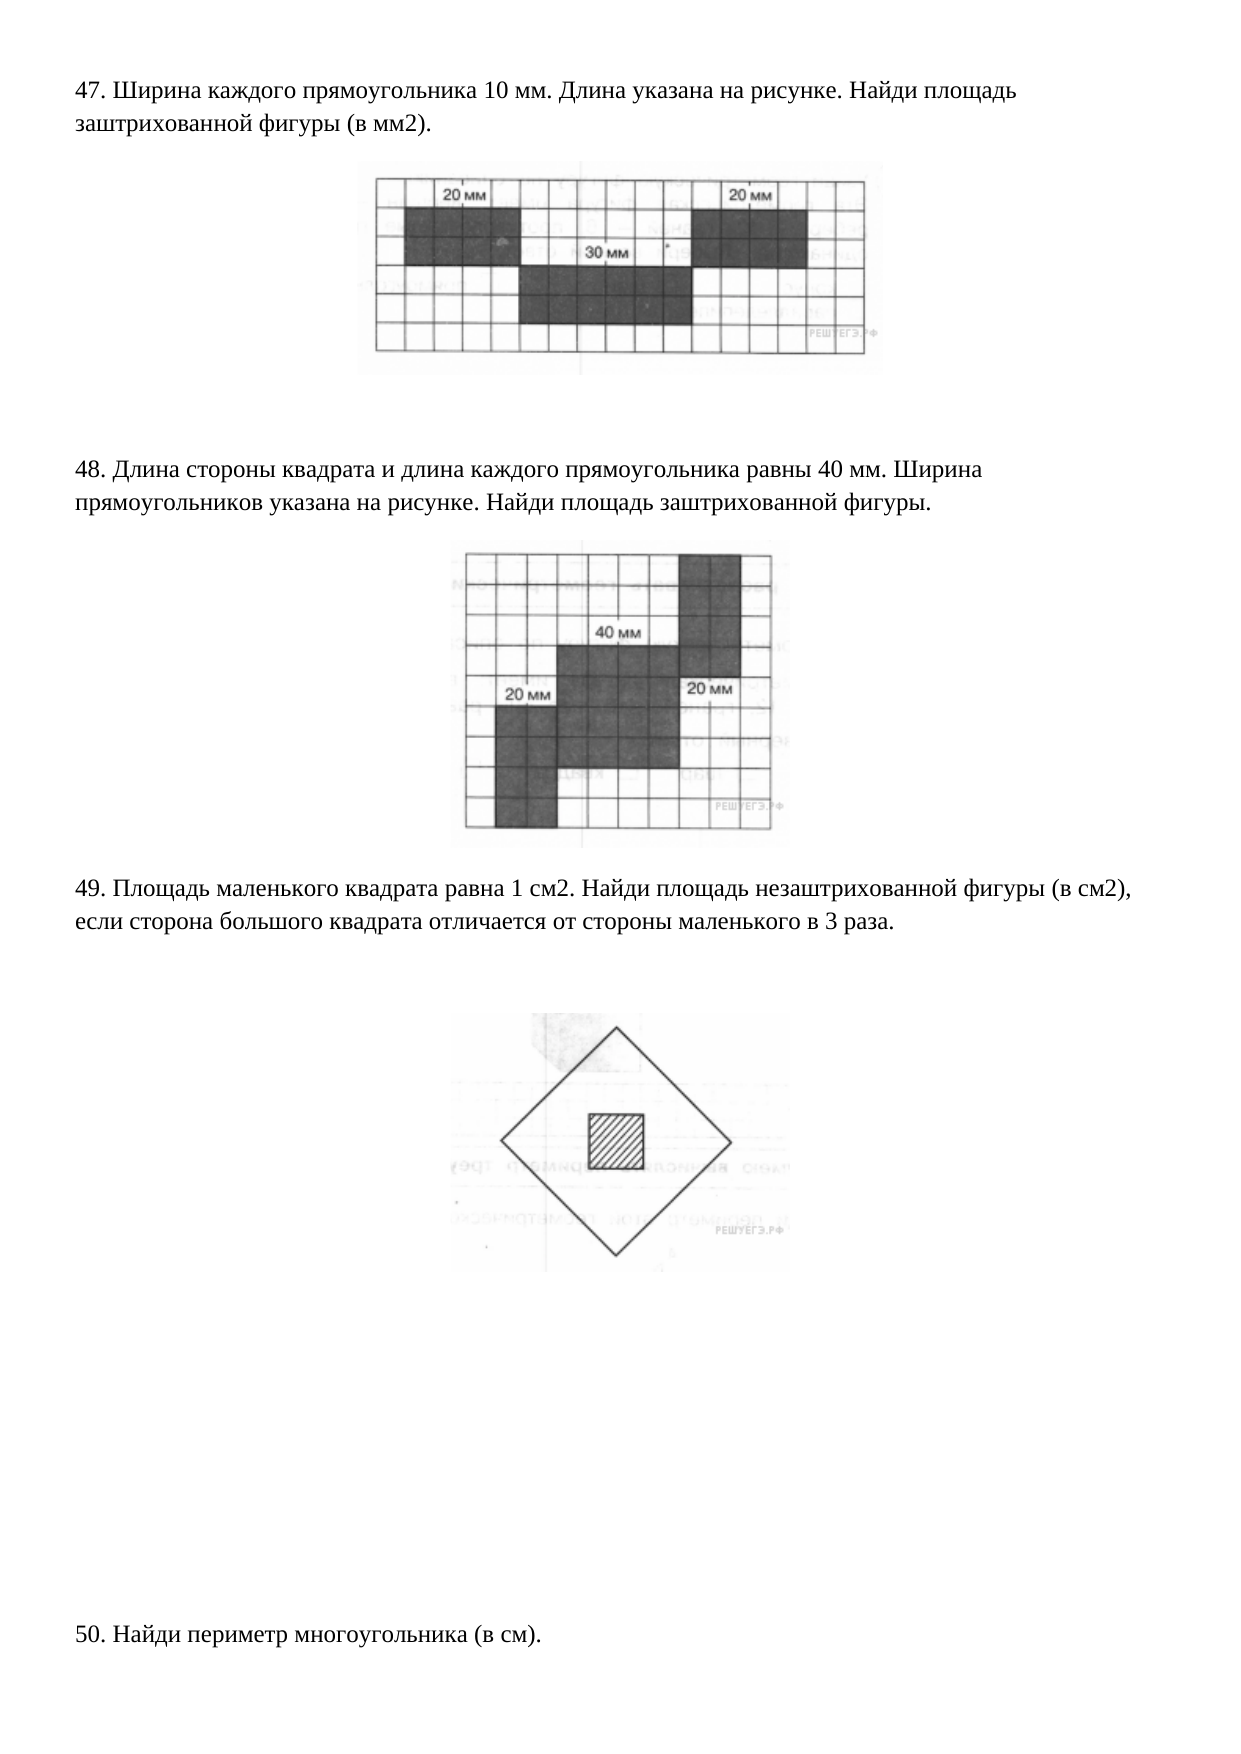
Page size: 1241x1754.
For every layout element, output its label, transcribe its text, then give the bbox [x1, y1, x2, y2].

picture [450, 540, 790, 848]
picture [450, 1013, 790, 1272]
text 50. Найди периметр многоугольника (в см). [75, 1619, 1165, 1648]
picture [357, 161, 883, 375]
text 47. Ширина каждого прямоугольника 10 мм. Длина указана на рисунке. Найди площадь заштрихованной фигуры (в мм2). [75, 75, 1165, 137]
text 48. Длина стороны квадрата и длина каждого прямоугольника равны 40 мм. Ширина прямоугольников указана на рисунке. Найди площадь заштрихованной фигуры. [75, 454, 1165, 516]
text 49. Площадь маленького квадрата равна 1 см2. Найди площадь незаштрихованной фигуры (в см2), если сторона большого квадрата отличается от стороны маленького в 3 раза. [75, 873, 1165, 934]
